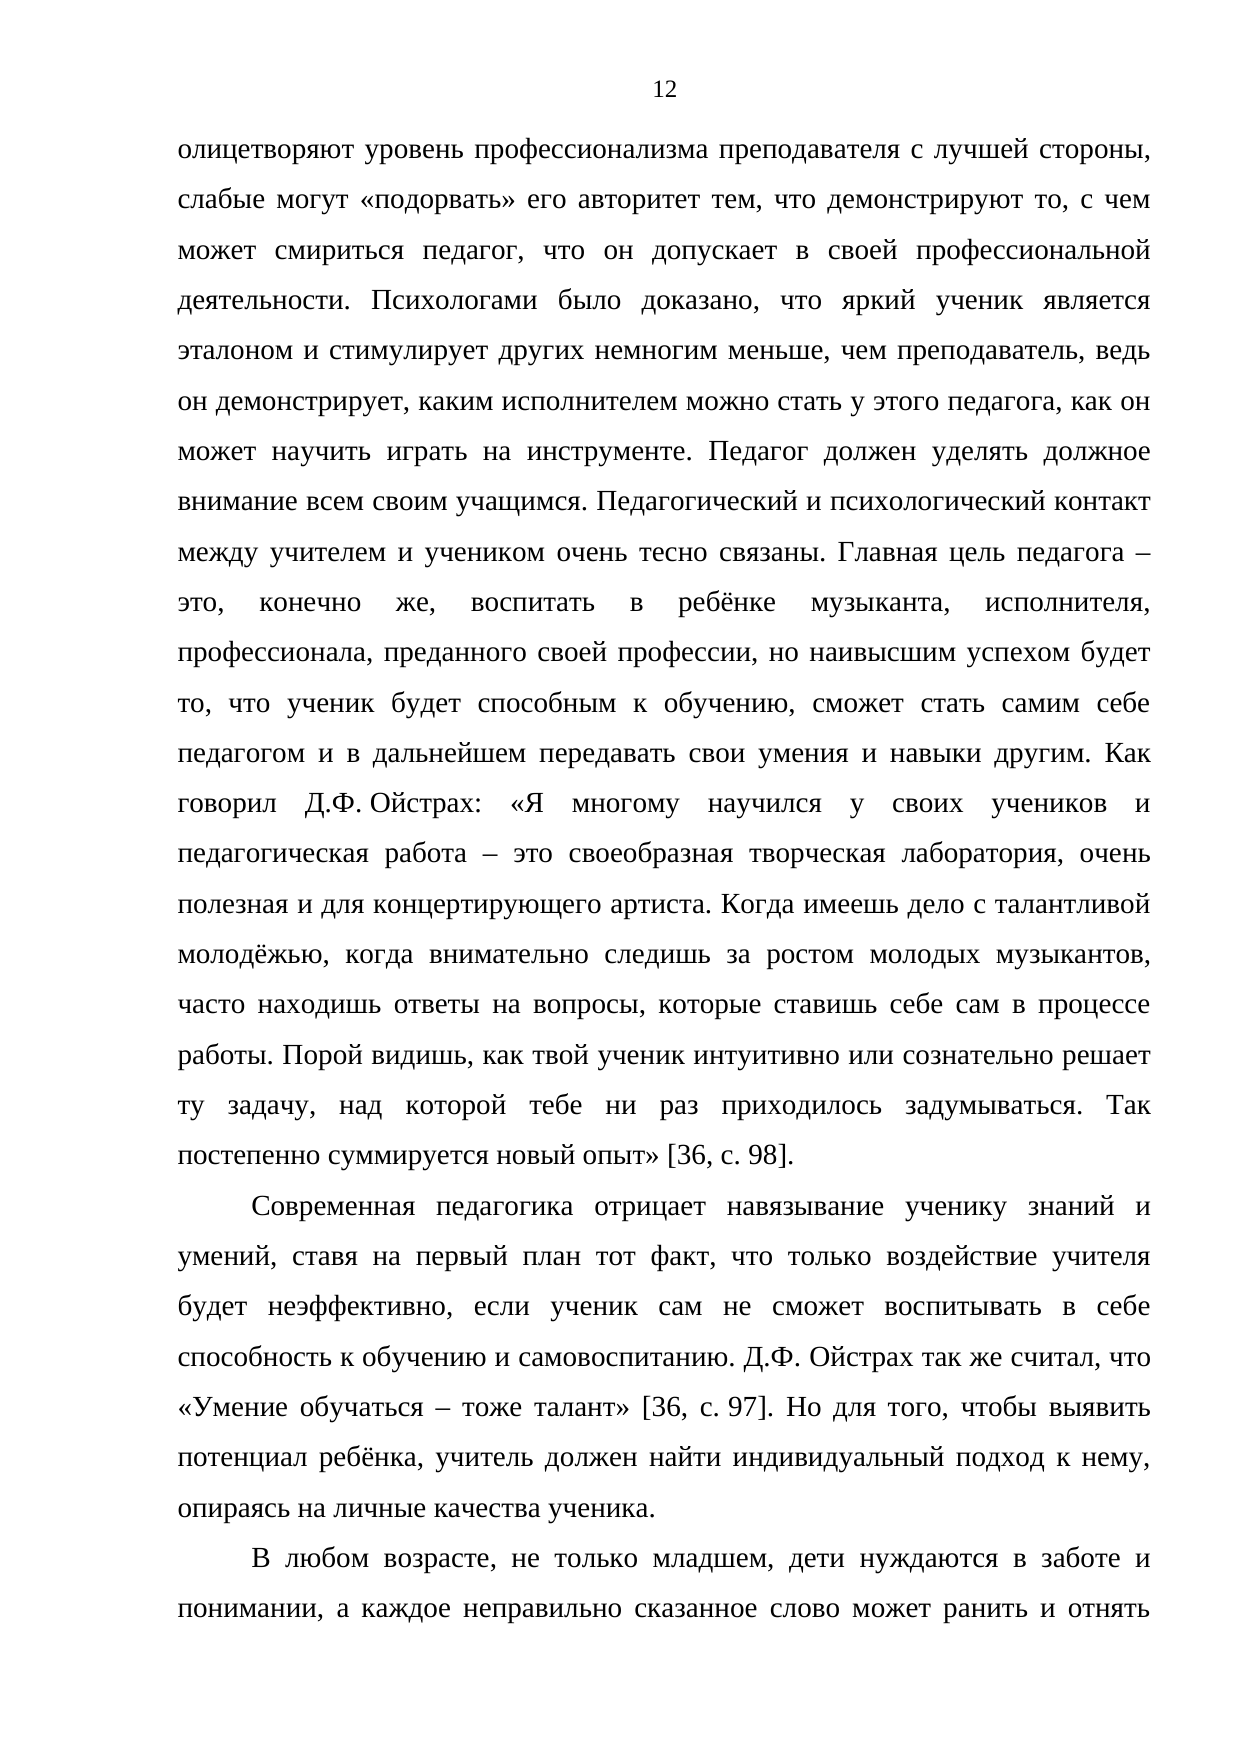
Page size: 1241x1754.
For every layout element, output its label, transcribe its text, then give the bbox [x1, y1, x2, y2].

text Современная педагогика отрицает навязывание ученику знаний и умений, ставя на первый план тот факт, что только воздействие учителя будет неэффективно, если ученик сам не сможет воспитывать в себе способность к обучению и самовоспитанию. Д.Ф. Ойстрах так же считал, что «Умение обучаться – тоже талант» [36, с. 97]. Но для того, чтобы выявить потенциал ребёнка, учитель должен найти индивидуальный подход к нему, опираясь на личные качества ученика. [177, 1188, 1152, 1523]
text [177, 1540, 1152, 1624]
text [177, 131, 1152, 1171]
